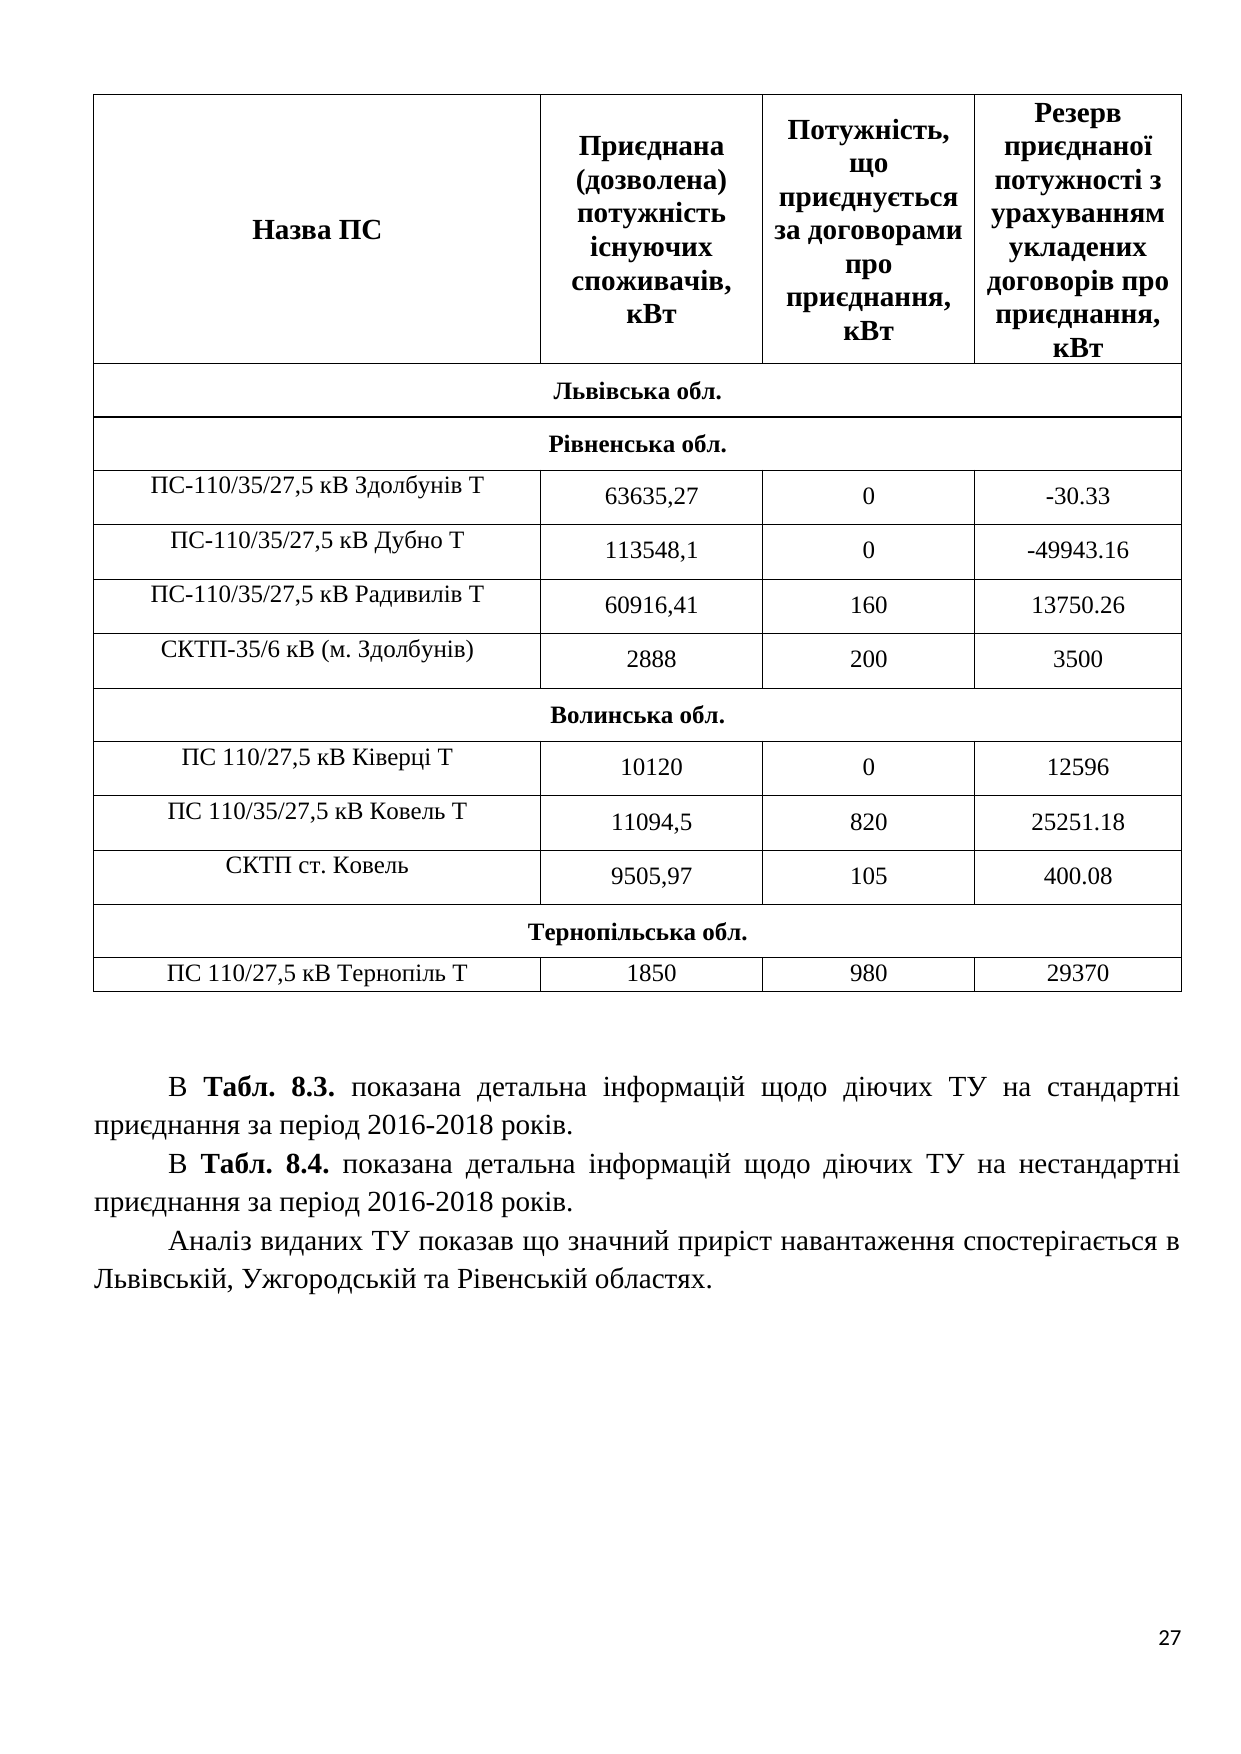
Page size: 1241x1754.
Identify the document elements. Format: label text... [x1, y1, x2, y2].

text В Табл. 8.4. показана детальна інформацій щодо діючих ТУ на нестандартні приєднання за період 2016-2018 років. [94, 1146, 1181, 1218]
table_cell ПС 110/27,5 кВ Тернопіль Т [94, 958, 540, 991]
table_cell -49943.16 [975, 525, 1181, 578]
table_cell ПС 110/27,5 кВ Ківерці Т [94, 742, 540, 795]
table_cell 13750.26 [975, 580, 1181, 633]
table_cell Волинська обл. [94, 689, 1181, 741]
table_cell Рівненська обл. [94, 418, 1181, 469]
table_cell 105 [763, 851, 974, 904]
table_cell Львівська обл. [94, 364, 1181, 416]
table_cell 3500 [975, 634, 1181, 687]
table_cell 2888 [541, 634, 762, 687]
table_cell 200 [763, 634, 974, 687]
table_cell 160 [763, 580, 974, 633]
table_cell 63635,27 [541, 471, 762, 524]
table_cell 25251.18 [975, 796, 1181, 849]
table_cell 0 [763, 471, 974, 524]
table_cell -30.33 [975, 471, 1181, 524]
table_cell ПС 110/35/27,5 кВ Ковель Т [94, 796, 540, 849]
table_cell 60916,41 [541, 580, 762, 633]
table_cell 12596 [975, 742, 1181, 795]
text В Табл. 8.3. показана детальна інформацій щодо діючих ТУ на стандартні приєднання за період 2016-2018 років. [94, 1069, 1181, 1141]
table_header Резерв приєднаної потужності з урахуванням укладених договорів про приєднання, кВт [975, 95, 1181, 363]
table_cell 9505,97 [541, 851, 762, 904]
table_cell 980 [763, 958, 974, 991]
table_cell ПС-110/35/27,5 кВ Дубно Т [94, 525, 540, 578]
table_cell 400.08 [975, 851, 1181, 904]
table_cell ПС-110/35/27,5 кВ Радивилів Т [94, 580, 540, 633]
table_header Потужність, що приєднується за договорами про приєднання, кВт [763, 95, 974, 363]
table_cell ПС-110/35/27,5 кВ Здолбунів Т [94, 471, 540, 524]
text Аналіз виданих ТУ показав що значний приріст навантаження спостерігається в Львівській, Ужгородській та Рівенській областях. [94, 1223, 1181, 1295]
table_cell 1850 [541, 958, 762, 991]
table_cell 0 [763, 525, 974, 578]
table_cell 29370 [975, 958, 1181, 991]
table_cell СКТП-35/6 кВ (м. Здолбунів) [94, 634, 540, 687]
table_cell 11094,5 [541, 796, 762, 849]
table_header Приєднана (дозволена) потужність існуючих споживачів, кВт [541, 95, 762, 363]
table_cell СКТП ст. Ковель [94, 851, 540, 904]
table_cell Тернопільська обл. [94, 905, 1181, 957]
table_cell 10120 [541, 742, 762, 795]
table_cell 0 [763, 742, 974, 795]
table_cell 113548,1 [541, 525, 762, 578]
table_cell 820 [763, 796, 974, 849]
table_header Назва ПС [94, 95, 540, 363]
